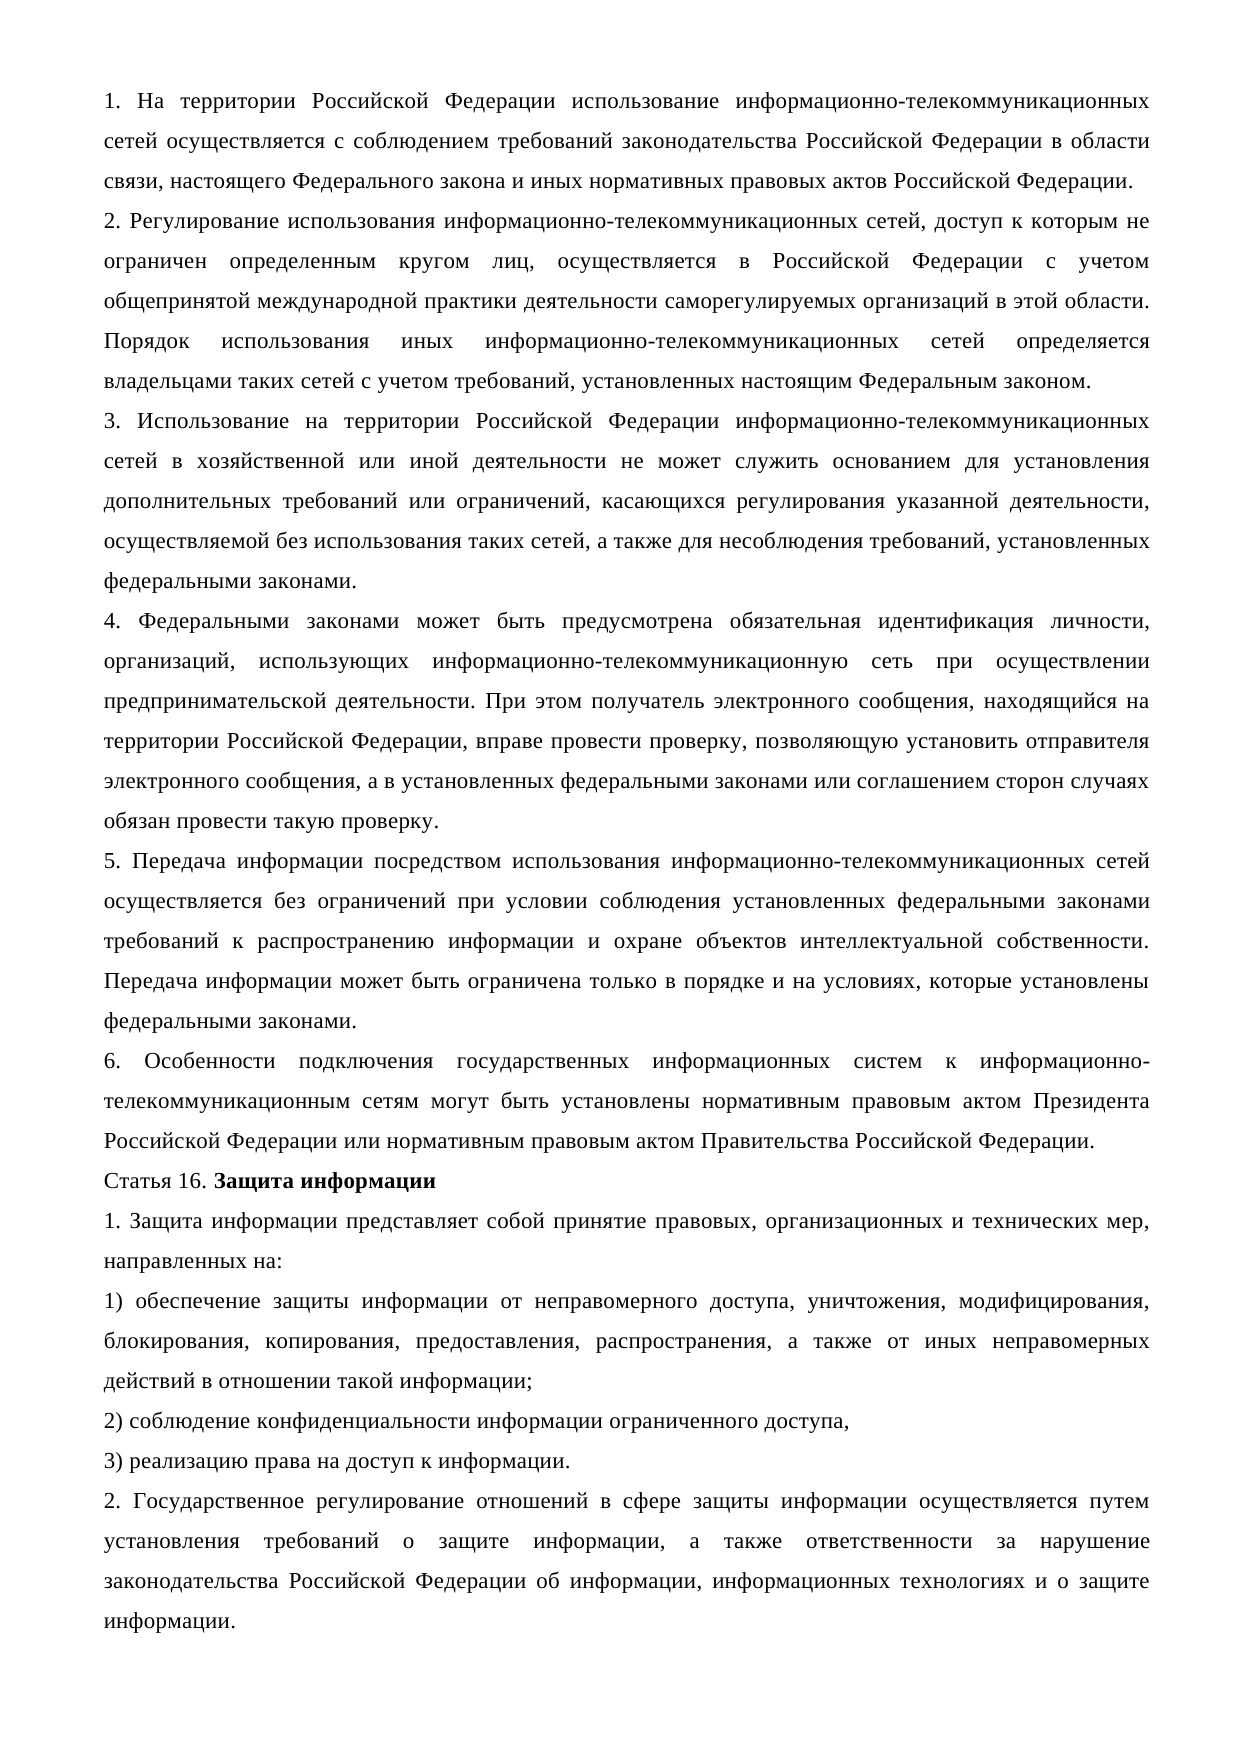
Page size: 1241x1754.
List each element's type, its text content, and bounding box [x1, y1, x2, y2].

text 2. Государственное регулирование отношений в сфере защиты информации осуществляется путем установления требований о защите информации, а также ответственности за нарушение законодательства Российской Федерации об информации, информационных технологиях и о защите информации. [103, 1474, 1152, 1634]
text 2) соблюдение конфиденциальности информации ограниченного доступа, [103, 1394, 1152, 1434]
text Статья 16. Защита информации [103, 1154, 1152, 1194]
text 5. Передача информации посредством использования информационно-телекоммуникационных сетей осуществляется без ограничений при условии соблюдения установленных федеральными законами требований к распространению информации и охране объектов интеллектуальной собственности. Передача информации может быть ограничена только в порядке и на условиях, которые установлены федеральными законами. [103, 834, 1152, 1034]
text 2. Регулирование использования информационно-телекоммуникационных сетей, доступ к которым не ограничен определенным кругом лиц, осуществляется в Российской Федерации с учетом общепринятой международной практики деятельности саморегулируемых организаций в этой области. Порядок использования иных информационно-телекоммуникационных сетей определяется владельцами таких сетей с учетом требований, установленных настоящим Федеральным законом. [103, 194, 1152, 394]
text 3. Использование на территории Российской Федерации информационно-телекоммуникационных сетей в хозяйственной или иной деятельности не может служить основанием для установления дополнительных требований или ограничений, касающихся регулирования указанной деятельности, осуществляемой без использования таких сетей, а также для несоблюдения требований, установленных федеральными законами. [103, 394, 1152, 594]
text 1) обеспечение защиты информации от неправомерного доступа, уничтожения, модифицирования, блокирования, копирования, предоставления, распространения, а также от иных неправомерных действий в отношении такой информации; [103, 1274, 1152, 1394]
text 6. Особенности подключения государственных информационных систем к информационно-телекоммуникационным сетям могут быть установлены нормативным правовым актом Президента Российской Федерации или нормативным правовым актом Правительства Российской Федерации. [103, 1034, 1152, 1154]
text 1. На территории Российской Федерации использование информационно-телекоммуникационных сетей осуществляется с соблюдением требований законодательства Российской Федерации в области связи, настоящего Федерального закона и иных нормативных правовых актов Российской Федерации. [103, 74, 1152, 194]
text 4. Федеральными законами может быть предусмотрена обязательная идентификация личности, организаций, использующих информационно-телекоммуникационную сеть при осуществлении предпринимательской деятельности. При этом получатель электронного сообщения, находящийся на территории Российской Федерации, вправе провести проверку, позволяющую установить отправителя электронного сообщения, а в установленных федеральными законами или соглашением сторон случаях обязан провести такую проверку. [103, 594, 1152, 834]
text 1. Защита информации представляет собой принятие правовых, организационных и технических мер, направленных на: [103, 1194, 1152, 1274]
text 3) реализацию права на доступ к информации. [103, 1434, 1152, 1474]
